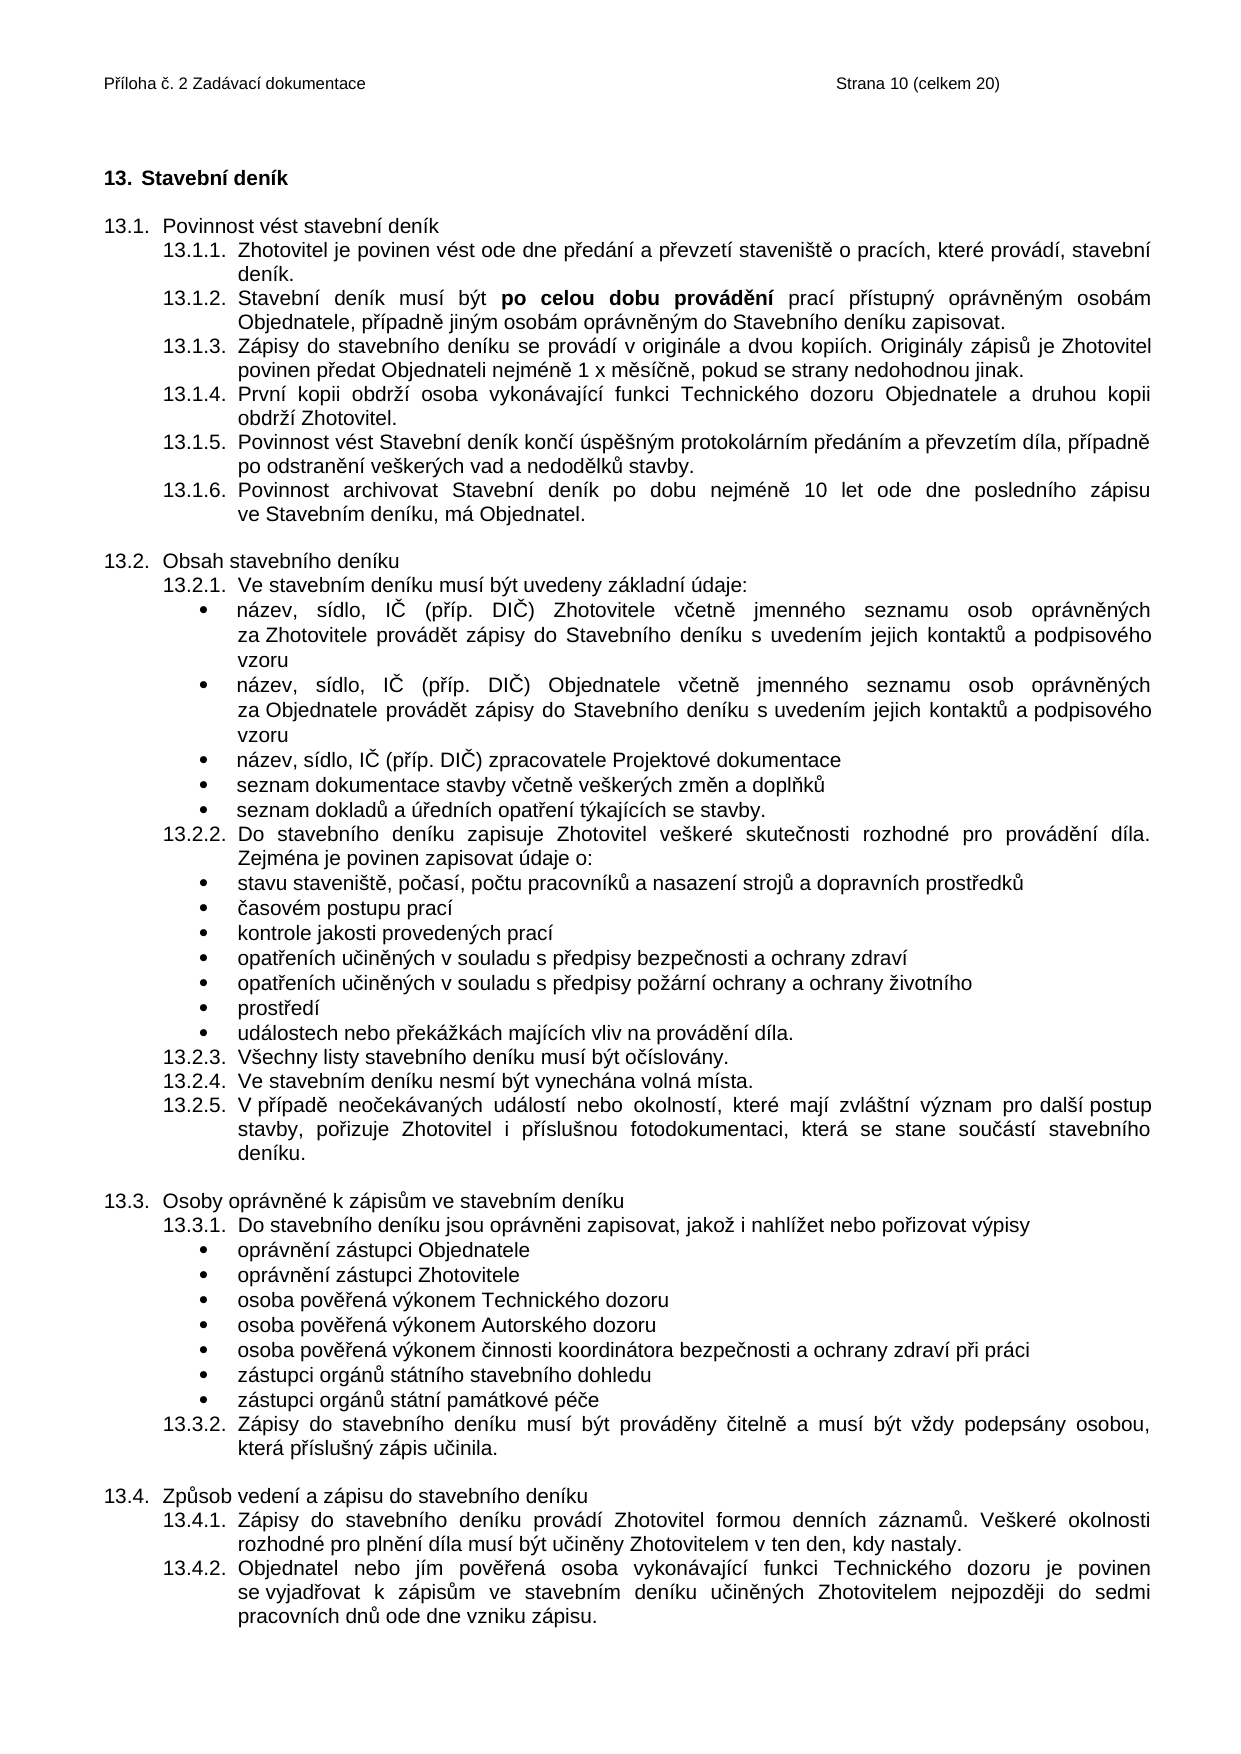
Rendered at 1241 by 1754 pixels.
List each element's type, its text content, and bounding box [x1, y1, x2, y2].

list název, sídlo, IČ (příp. DIČ) Zhotovitele včetně jmenného seznamu osob oprávněných za Zhotovitele provádět zápisy do Stavebního deníku s uvedením jejich kontaktů a podpisového vzoru [200, 597, 1152, 672]
list seznam dokladů a úředních opatření týkajících se stavby. [200, 797, 1152, 822]
list V případě neočekávaných událostí nebo okolností, které mají zvláštní význam pro další postup stavby, pořizuje Zhotovitel i příslušnou fotodokumentaci, která se stane součástí stavebního deníku. [163, 1093, 1152, 1165]
list Do stavebního deníku jsou oprávněni zapisovat, jakož i nahlížet nebo pořizovat výpisy [163, 1213, 1152, 1237]
list prostředí [200, 995, 1152, 1020]
list Ve stavebním deníku musí být uvedeny základní údaje: [163, 573, 1152, 597]
list název, sídlo, IČ (příp. DIČ) Objednatele včetně jmenného seznamu osob oprávněných za Objednatele provádět zápisy do Stavebního deníku s uvedením jejich kontaktů a podpisového vzoru [200, 672, 1152, 747]
list Stavební deník musí být po celou dobu provádění prací přístupný oprávněným osobám Objednatele, případně jiným osobám oprávněným do Stavebního deníku zapisovat. [163, 286, 1152, 334]
list Povinnost archivovat Stavební deník po dobu nejméně 10 let ode dne posledního zápisu ve Stavebním deníku, má Objednatel. [163, 477, 1152, 525]
list Stavební deník [103, 166, 1152, 190]
list zástupci orgánů státní památkové péče [200, 1387, 1152, 1412]
list kontrole jakosti provedených prací [200, 920, 1152, 945]
list První kopii obdrží osoba vykonávající funkci Technického dozoru Objednatele a druhou kopii obdrží Zhotovitel. [163, 382, 1152, 429]
list Obsah stavebního deníku [103, 549, 1152, 573]
list seznam dokumentace stavby včetně veškerých změn a doplňků [200, 772, 1152, 797]
list Do stavebního deníku zapisuje Zhotovitel veškeré skutečnosti rozhodné pro provádění díla. Zejména je povinen zapisovat údaje o: [163, 822, 1152, 870]
list Způsob vedení a zápisu do stavebního deníku [103, 1484, 1152, 1508]
list opatřeních učiněných v souladu s předpisy požární ochrany a ochrany životního [200, 970, 1152, 995]
list Povinnost vést stavební deník [103, 214, 1152, 238]
list Všechny listy stavebního deníku musí být očíslovány. [163, 1045, 1152, 1069]
list opatřeních učiněných v souladu s předpisy bezpečnosti a ochrany zdraví [200, 945, 1152, 970]
list Zápisy do stavebního deníku provádí Zhotovitel formou denních záznamů. Veškeré okolnosti rozhodné pro plnění díla musí být učiněny Zhotovitelem v ten den, kdy nastaly. [163, 1508, 1152, 1556]
list zástupci orgánů státního stavebního dohledu [200, 1362, 1152, 1387]
list Povinnost vést Stavební deník končí úspěšným protokolárním předáním a převzetím díla, případně po odstranění veškerých vad a nedodělků stavby. [163, 429, 1152, 477]
list Osoby oprávněné k zápisům ve stavebním deníku [103, 1189, 1152, 1213]
list oprávnění zástupci Zhotovitele [200, 1262, 1152, 1287]
list stavu staveniště, počasí, počtu pracovníků a nasazení strojů a dopravních prostředků [200, 870, 1152, 895]
list Zápisy do stavebního deníku musí být prováděny čitelně a musí být vždy podepsány osobou, která příslušný zápis učinila. [163, 1412, 1152, 1460]
list název, sídlo, IČ (příp. DIČ) zpracovatele Projektové dokumentace [200, 747, 1152, 772]
list oprávnění zástupci Objednatele [200, 1237, 1152, 1262]
list Objednatel nebo jím pověřená osoba vykonávající funkci Technického dozoru je povinen se vyjadřovat k zápisům ve stavebním deníku učiněných Zhotovitelem nejpozději do sedmi pracovních dnů ode dne vzniku zápisu. [163, 1556, 1152, 1627]
list Zápisy do stavebního deníku se provádí v originále a dvou kopiích. Originály zápisů je Zhotovitel povinen předat Objednateli nejméně 1 x měsíčně, pokud se strany nedohodnou jinak. [163, 334, 1152, 382]
list Zhotovitel je povinen vést ode dne předání a převzetí staveniště o pracích, které provádí, stavební deník. [163, 238, 1152, 286]
list osoba pověřená výkonem Technického dozoru [200, 1287, 1152, 1312]
list událostech nebo překážkách majících vliv na provádění díla. [200, 1020, 1152, 1045]
list časovém postupu prací [200, 895, 1152, 920]
list osoba pověřená výkonem Autorského dozoru [200, 1312, 1152, 1337]
list osoba pověřená výkonem činnosti koordinátora bezpečnosti a ochrany zdraví při práci [200, 1337, 1152, 1362]
list Ve stavebním deníku nesmí být vynechána volná místa. [163, 1069, 1152, 1093]
